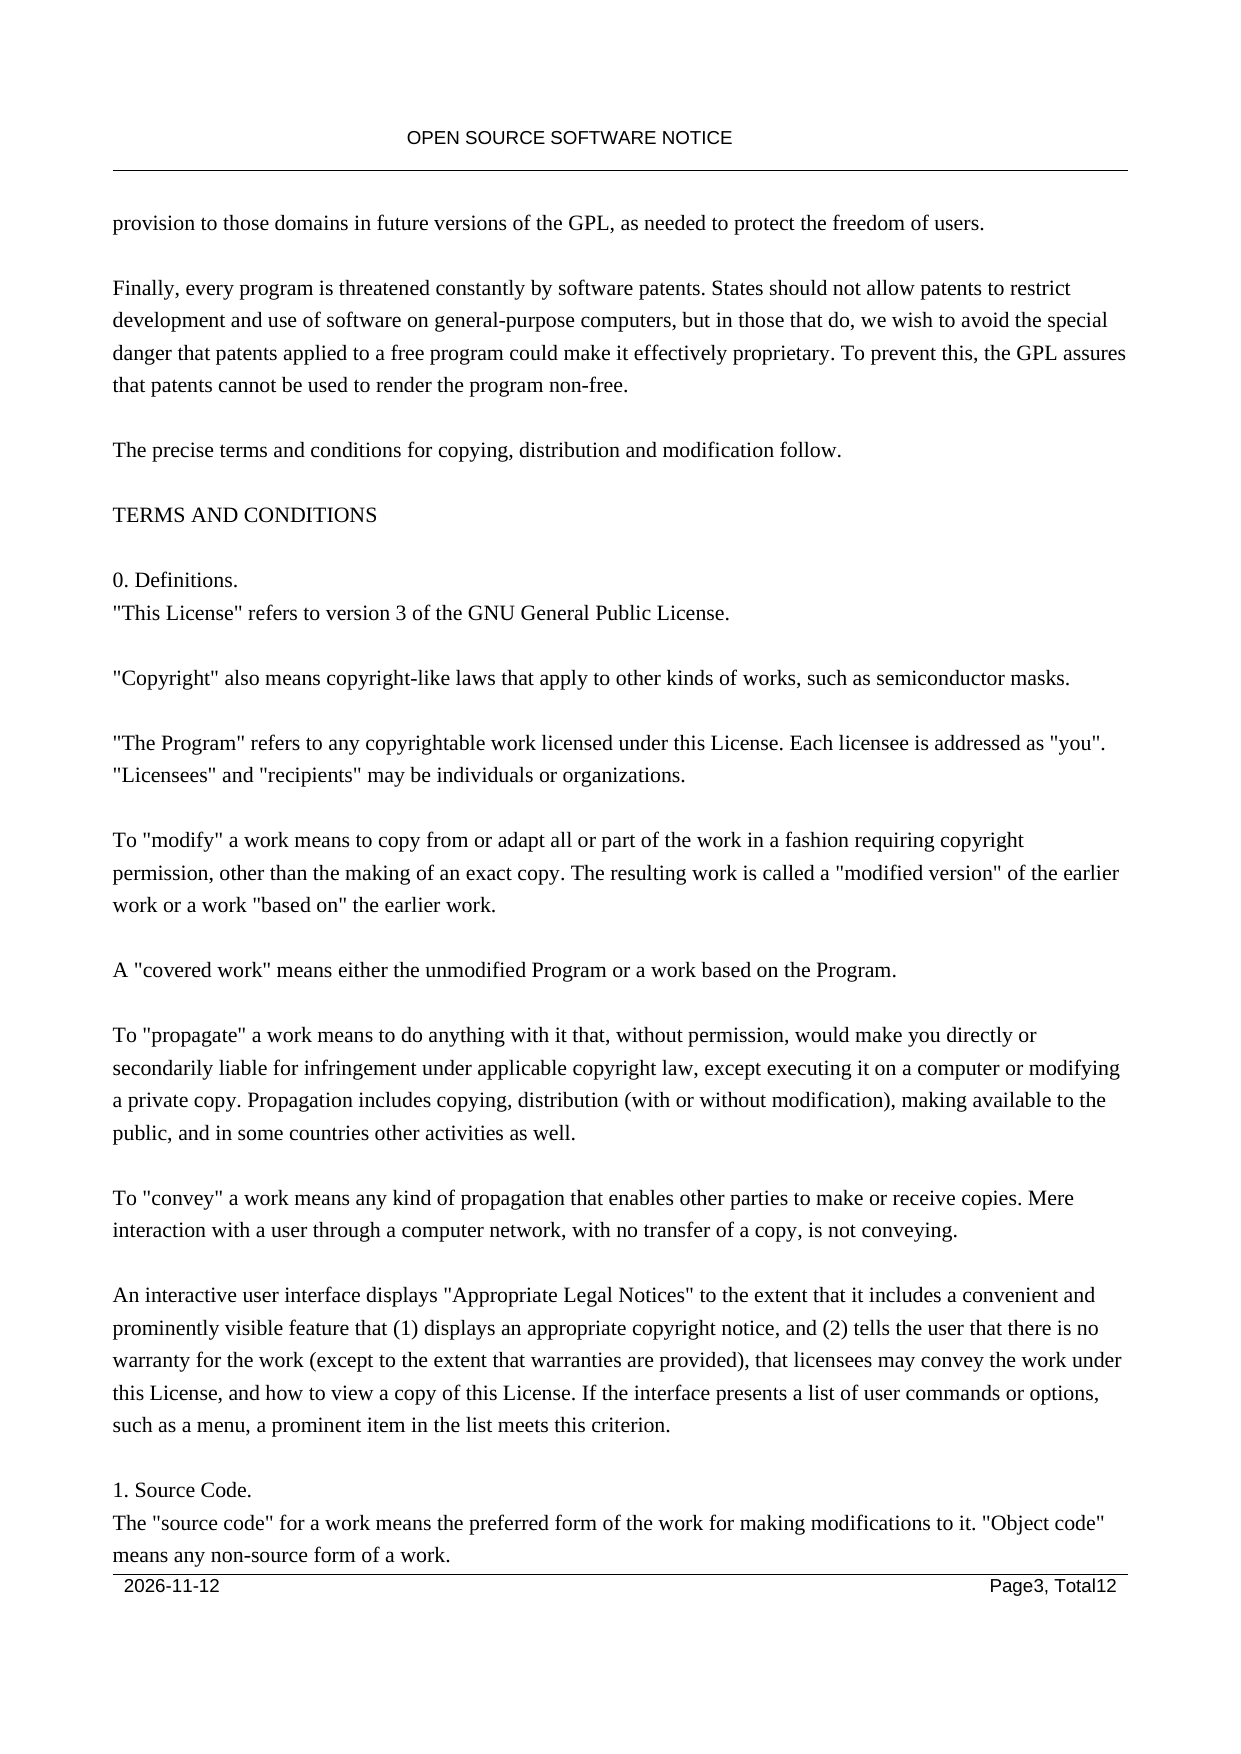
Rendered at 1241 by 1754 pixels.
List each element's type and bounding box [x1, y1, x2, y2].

text [112, 206, 1128, 1571]
